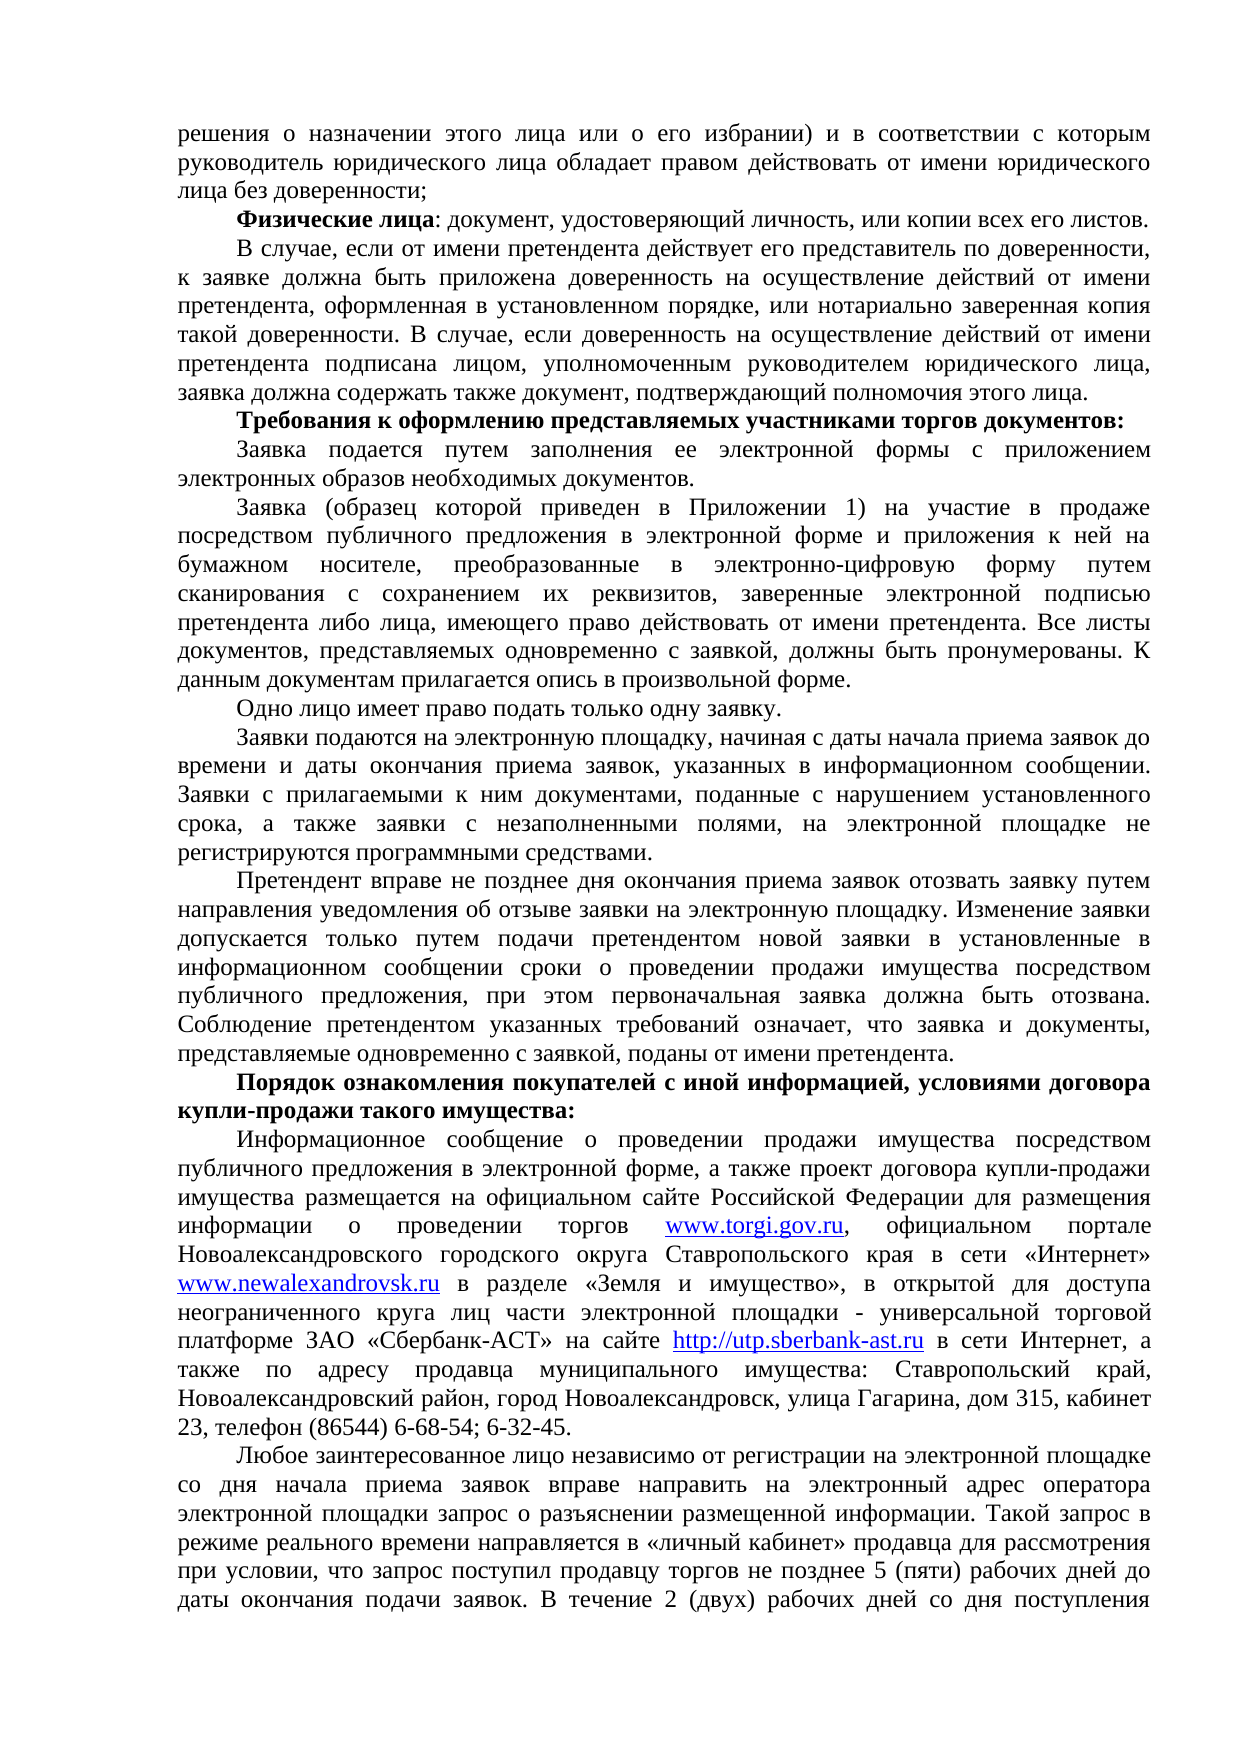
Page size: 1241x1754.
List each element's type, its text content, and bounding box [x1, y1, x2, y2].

text Порядок ознакомления покупателей с иной информацией, условиями договора купли-продажи такого имущества: [177, 1067, 1152, 1124]
text Физические лица: документ, удостоверяющий личность, или копии всех его листов. [177, 204, 1152, 233]
text Заявки подаются на электронную площадку, начиная с даты начала приема заявок до времени и даты окончания приема заявок, указанных в информационном сообщении. Заявки с прилагаемыми к ним документами, поданные с нарушением установленного срока, а также заявки с незаполненными полями, на электронной площадке не регистрируются программными средствами. [177, 722, 1152, 866]
text Претендент вправе не позднее дня окончания приема заявок отозвать заявку путем направления уведомления об отзыве заявки на электронную площадку. Изменение заявки допускается только путем подачи претендентом новой заявки в установленные в информационном сообщении сроки о проведении продажи имущества посредством публичного предложения, при этом первоначальная заявка должна быть отозвана. Соблюдение претендентом указанных требований означает, что заявка и документы, представляемые одновременно с заявкой, поданы от имени претендента. [177, 866, 1152, 1067]
text Требования к оформлению представляемых участниками торгов документов: [177, 406, 1152, 434]
text Заявка подается путем заполнения ее электронной формы с приложением электронных образов необходимых документов. [177, 434, 1152, 492]
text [177, 1441, 1152, 1613]
text Заявка (образец которой приведен в Приложении 1) на участие в продаже посредством публичного предложения в электронной форме и приложения к ней на бумажном носителе, преобразованные в электронно-цифровую форму путем сканирования с сохранением их реквизитов, заверенные электронной подписью претендента либо лица, имеющего право действовать от имени претендента. Все листы документов, представляемых одновременно с заявкой, должны быть пронумерованы. К данным документам прилагается опись в произвольной форме. [177, 492, 1152, 693]
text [177, 118, 1152, 204]
text Информационное сообщение о проведении продажи имущества посредством публичного предложения в электронной форме, а также проект договора купли-продажи имущества размещается на официальном сайте Российской Федерации для размещения информации о проведении торгов www.torgi.gov.ru, официальном портале Новоалександровского городского округа Ставропольского края в сети «Интернет» www.newalexandrovsk.ru в разделе «Земля и имущество», в открытой для доступа неограниченного круга лиц части электронной площадки - универсальной торговой платформе ЗАО «Сбербанк-АСТ» на сайте http://utp.sberbank-ast.ru в сети Интернет, а также по адресу продавца муниципального имущества: Ставропольский край, Новоалександровский район, город Новоалександровск, улица Гагарина, дом 315, кабинет 23, телефон (86544) 6-68-54; 6-32-45. [177, 1124, 1152, 1441]
text В случае, если от имени претендента действует его представитель по доверенности, к заявке должна быть приложена доверенность на осуществление действий от имени претендента, оформленная в установленном порядке, или нотариально заверенная копия такой доверенности. В случае, если доверенность на осуществление действий от имени претендента подписана лицом, уполномоченным руководителем юридического лица, заявка должна содержать также документ, подтверждающий полномочия этого лица. [177, 233, 1152, 406]
text Одно лицо имеет право подать только одну заявку. [177, 693, 1152, 722]
